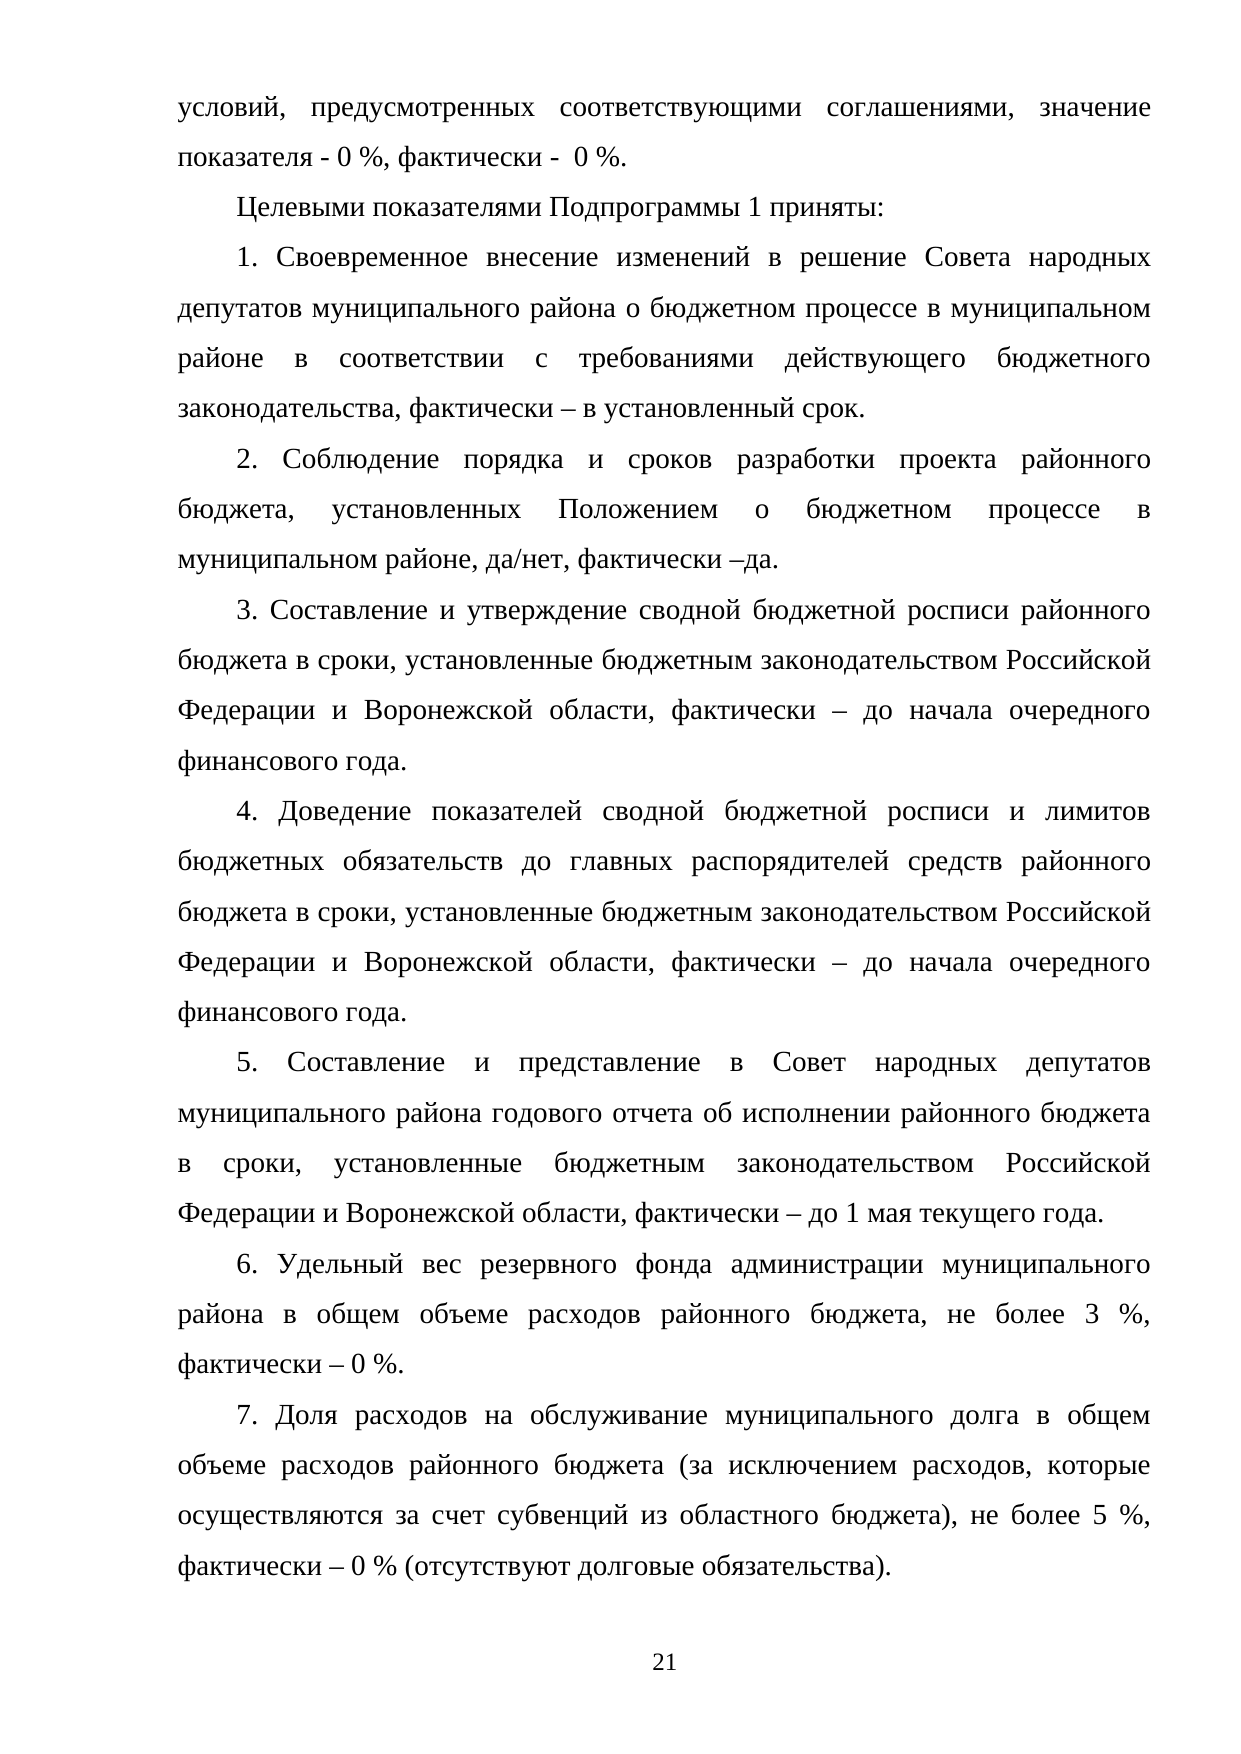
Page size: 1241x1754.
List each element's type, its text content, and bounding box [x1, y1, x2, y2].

text 1. Своевременное внесение изменений в решение Совета народных депутатов муниципального района о бюджетном процессе в муниципальном районе в соответствии с требованиями действующего бюджетного законодательства, фактически – в установленный срок. [177, 239, 1152, 424]
text 7. Доля расходов на обслуживание муниципального долга в общем объеме расходов районного бюджета (за исключением расходов, которые осуществляются за счет субвенций из областного бюджета), не более 5 %, фактически – 0 % (отсутствуют долговые обязательства). [177, 1397, 1152, 1581]
text 3. Составление и утверждение сводной бюджетной росписи районного бюджета в сроки, установленные бюджетным законодательством Российской Федерации и Воронежской области, фактически – до начала очередного финансового года. [177, 592, 1152, 776]
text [177, 89, 1152, 172]
text 5. Составление и представление в Совет народных депутатов муниципального района годового отчета об исполнении районного бюджета в сроки, установленные бюджетным законодательством Российской Федерации и Воронежской области, фактически – до 1 мая текущего года. [177, 1044, 1152, 1229]
text 2. Соблюдение порядка и сроков разработки проекта районного бюджета, установленных Положением о бюджетном процессе в муниципальном районе, да/нет, фактически –да. [177, 441, 1152, 575]
text Целевыми показателями Подпрограммы 1 приняты: [177, 189, 1152, 223]
text 4. Доведение показателей сводной бюджетной росписи и лимитов бюджетных обязательств до главных распорядителей средств районного бюджета в сроки, установленные бюджетным законодательством Российской Федерации и Воронежской области, фактически – до начала очередного финансового года. [177, 793, 1152, 1028]
text 6. Удельный вес резервного фонда администрации муниципального района в общем объеме расходов районного бюджета, не более 3 %, фактически – 0 %. [177, 1246, 1152, 1380]
